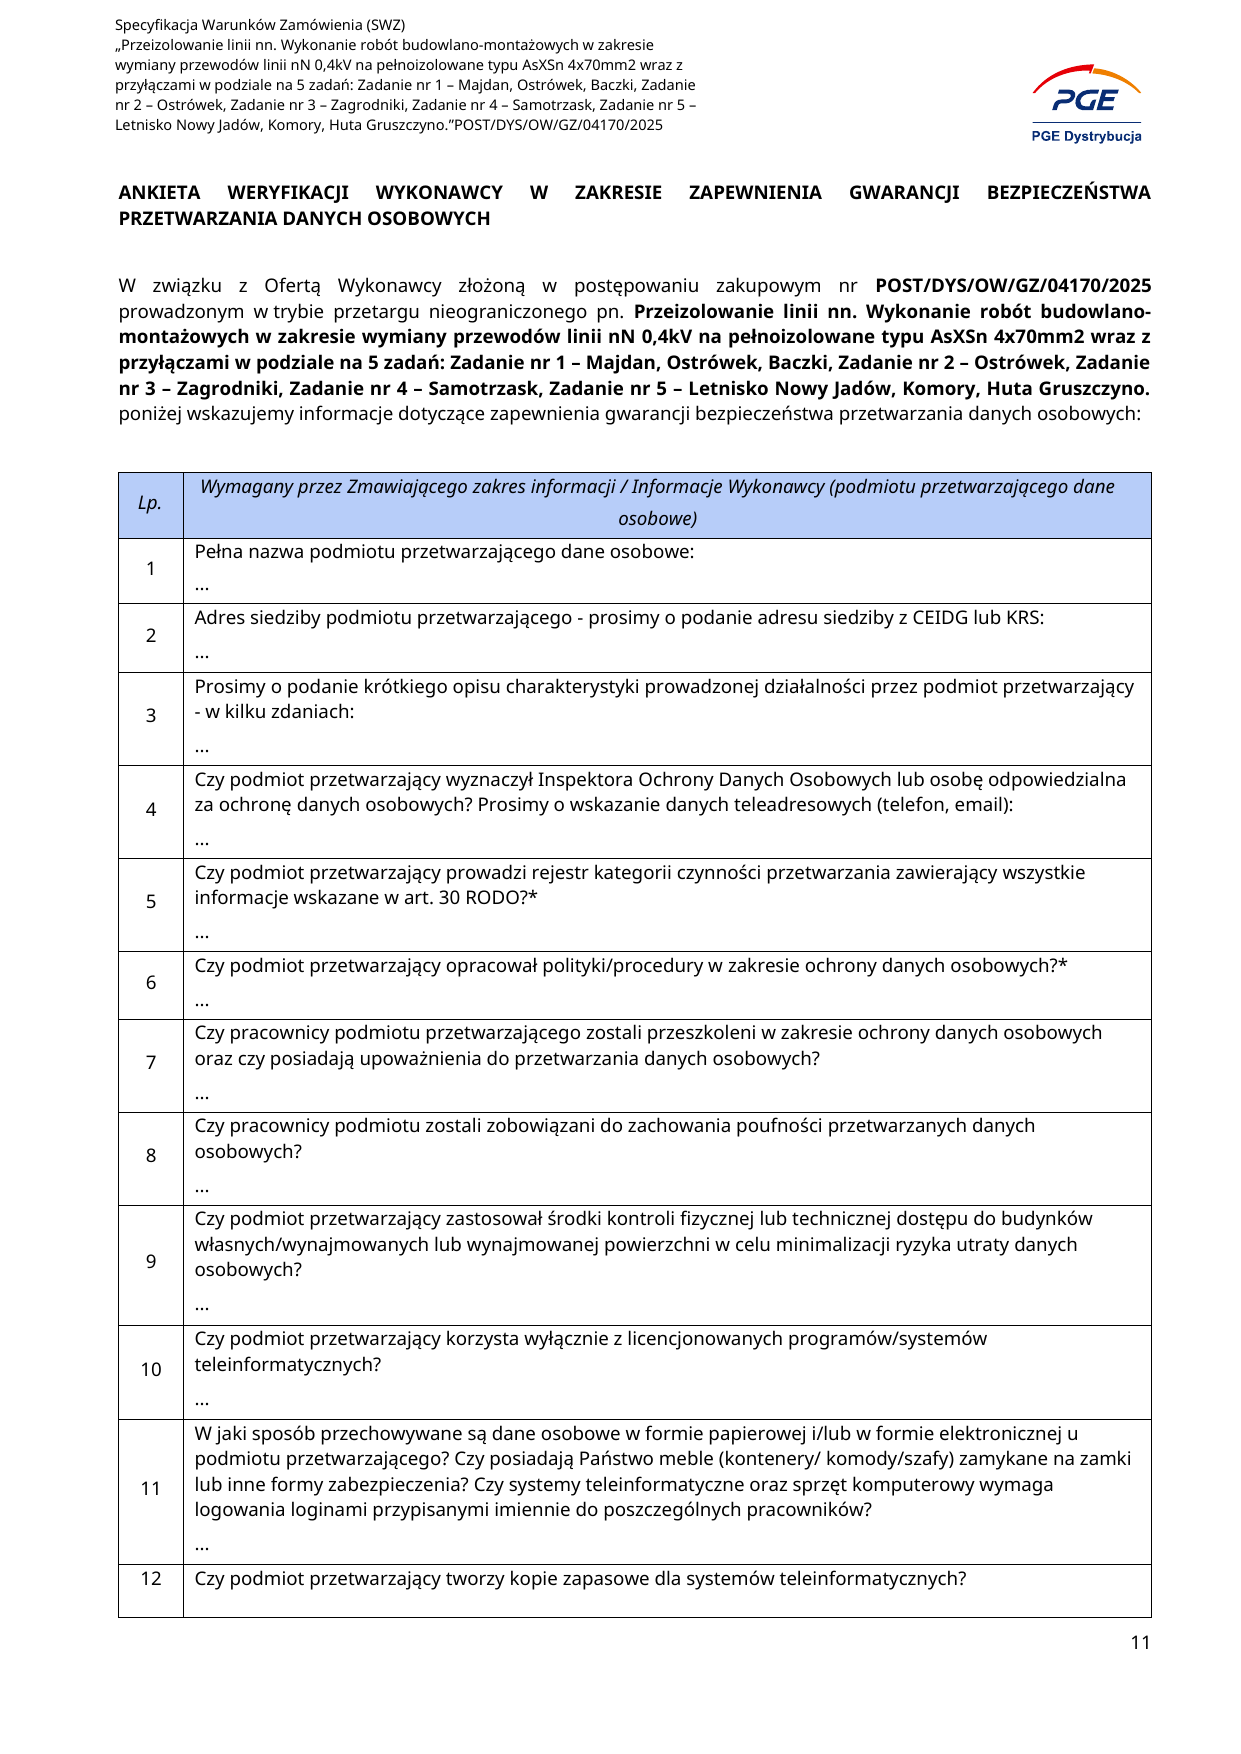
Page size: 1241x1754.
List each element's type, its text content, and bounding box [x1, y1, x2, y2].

table_cell Adres siedziby podmiotu przetwarzającego - prosimy o podanie adresu siedziby z CEIDG lub KRS: ... [184, 604, 1151, 672]
table_header Lp. [119, 473, 183, 538]
table_cell 9 [119, 1206, 183, 1324]
table_cell 3 [119, 673, 183, 765]
table_cell Czy pracownicy podmiotu przetwarzającego zostali przeszkoleni w zakresie ochrony danych osobowych oraz czy posiadają upoważnienia do przetwarzania danych osobowych? ... [184, 1020, 1151, 1112]
table_cell 2 [119, 604, 183, 672]
table_cell Czy podmiot przetwarzający opracował polityki/procedury w zakresie ochrony danych osobowych?* ... [184, 952, 1151, 1019]
table_cell 4 [119, 766, 183, 858]
table_cell 12 [119, 1565, 183, 1617]
table_cell Czy pracownicy podmiotu zostali zobowiązani do zachowania poufności przetwarzanych danych osobowych? ... [184, 1113, 1151, 1205]
table_cell Prosimy o podanie krótkiego opisu charakterystyki prowadzonej działalności przez podmiot przetwarzający - w kilku zdaniach: ... [184, 673, 1151, 765]
text W związku z Ofertą Wykonawcy złożoną w postępowaniu zakupowym nr POST/DYS/OW/GZ/04170/2025 prowadzonym w trybie przetargu nieograniczonego pn. Przeizolowanie linii nn. Wykonanie robót budowlano-montażowych w zakresie wymiany przewodów linii nN 0,4kV na pełnoizolowane typu AsXSn 4x70mm2 wraz z przyłączami w podziale na 5 zadań: Zadanie nr 1 – Majdan, Ostrówek, Baczki, Zadanie nr 2 – Ostrówek, Zadanie nr 3 – Zagrodniki, Zadanie nr 4 – Samotrzask, Zadanie nr 5 – Letnisko Nowy Jadów, Komory, Huta Gruszczyno. poniżej wskazujemy informacje dotyczące zapewnienia gwarancji bezpieczeństwa przetwarzania danych osobowych: [118, 273, 1152, 426]
table_cell 8 [119, 1113, 183, 1205]
table_cell Czy podmiot przetwarzający wyznaczył Inspektora Ochrony Danych Osobowych lub osobę odpowiedzialna za ochronę danych osobowych? Prosimy o wskazanie danych teleadresowych (telefon, email): ... [184, 766, 1151, 858]
table_cell 10 [119, 1326, 183, 1419]
table_cell Czy podmiot przetwarzający zastosował środki kontroli fizycznej lub technicznej dostępu do budynków własnych/wynajmowanych lub wynajmowanej powierzchni w celu minimalizacji ryzyka utraty danych osobowych? ... [184, 1206, 1151, 1324]
table_cell Czy podmiot przetwarzający prowadzi rejestr kategorii czynności przetwarzania zawierający wszystkie informacje wskazane w art. 30 RODO?* ... [184, 859, 1151, 951]
table_cell 5 [119, 859, 183, 951]
text ANKIETA WERYFIKACJI WYKONAWCY W ZAKRESIE ZAPEWNIENIA GWARANCJI BEZPIECZEŃSTWA PRZETWARZANIA DANYCH OSOBOWYCH [118, 179, 1152, 231]
table_cell Pełna nazwa podmiotu przetwarzającego dane osobowe: ... [184, 539, 1151, 603]
table_cell 1 [119, 539, 183, 603]
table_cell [184, 1565, 1151, 1617]
table_cell Czy podmiot przetwarzający korzysta wyłącznie z licencjonowanych programów/systemów teleinformatycznych? ... [184, 1326, 1151, 1419]
table_cell W jaki sposób przechowywane są dane osobowe w formie papierowej i/lub w formie elektronicznej u podmiotu przetwarzającego? Czy posiadają Państwo meble (kontenery/ komody/szafy) zamykane na zamki lub inne formy zabezpieczenia? Czy systemy teleinformatyczne oraz sprzęt komputerowy wymaga logowania loginami przypisanymi imiennie do poszczególnych pracowników? ... [184, 1420, 1151, 1564]
table_header Wymagany przez Zmawiającego zakres informacji / Informacje Wykonawcy (podmiotu przetwarzającego dane osobowe) [184, 473, 1151, 538]
table_cell 6 [119, 952, 183, 1019]
table_cell 11 [119, 1420, 183, 1564]
table_cell 7 [119, 1020, 183, 1112]
